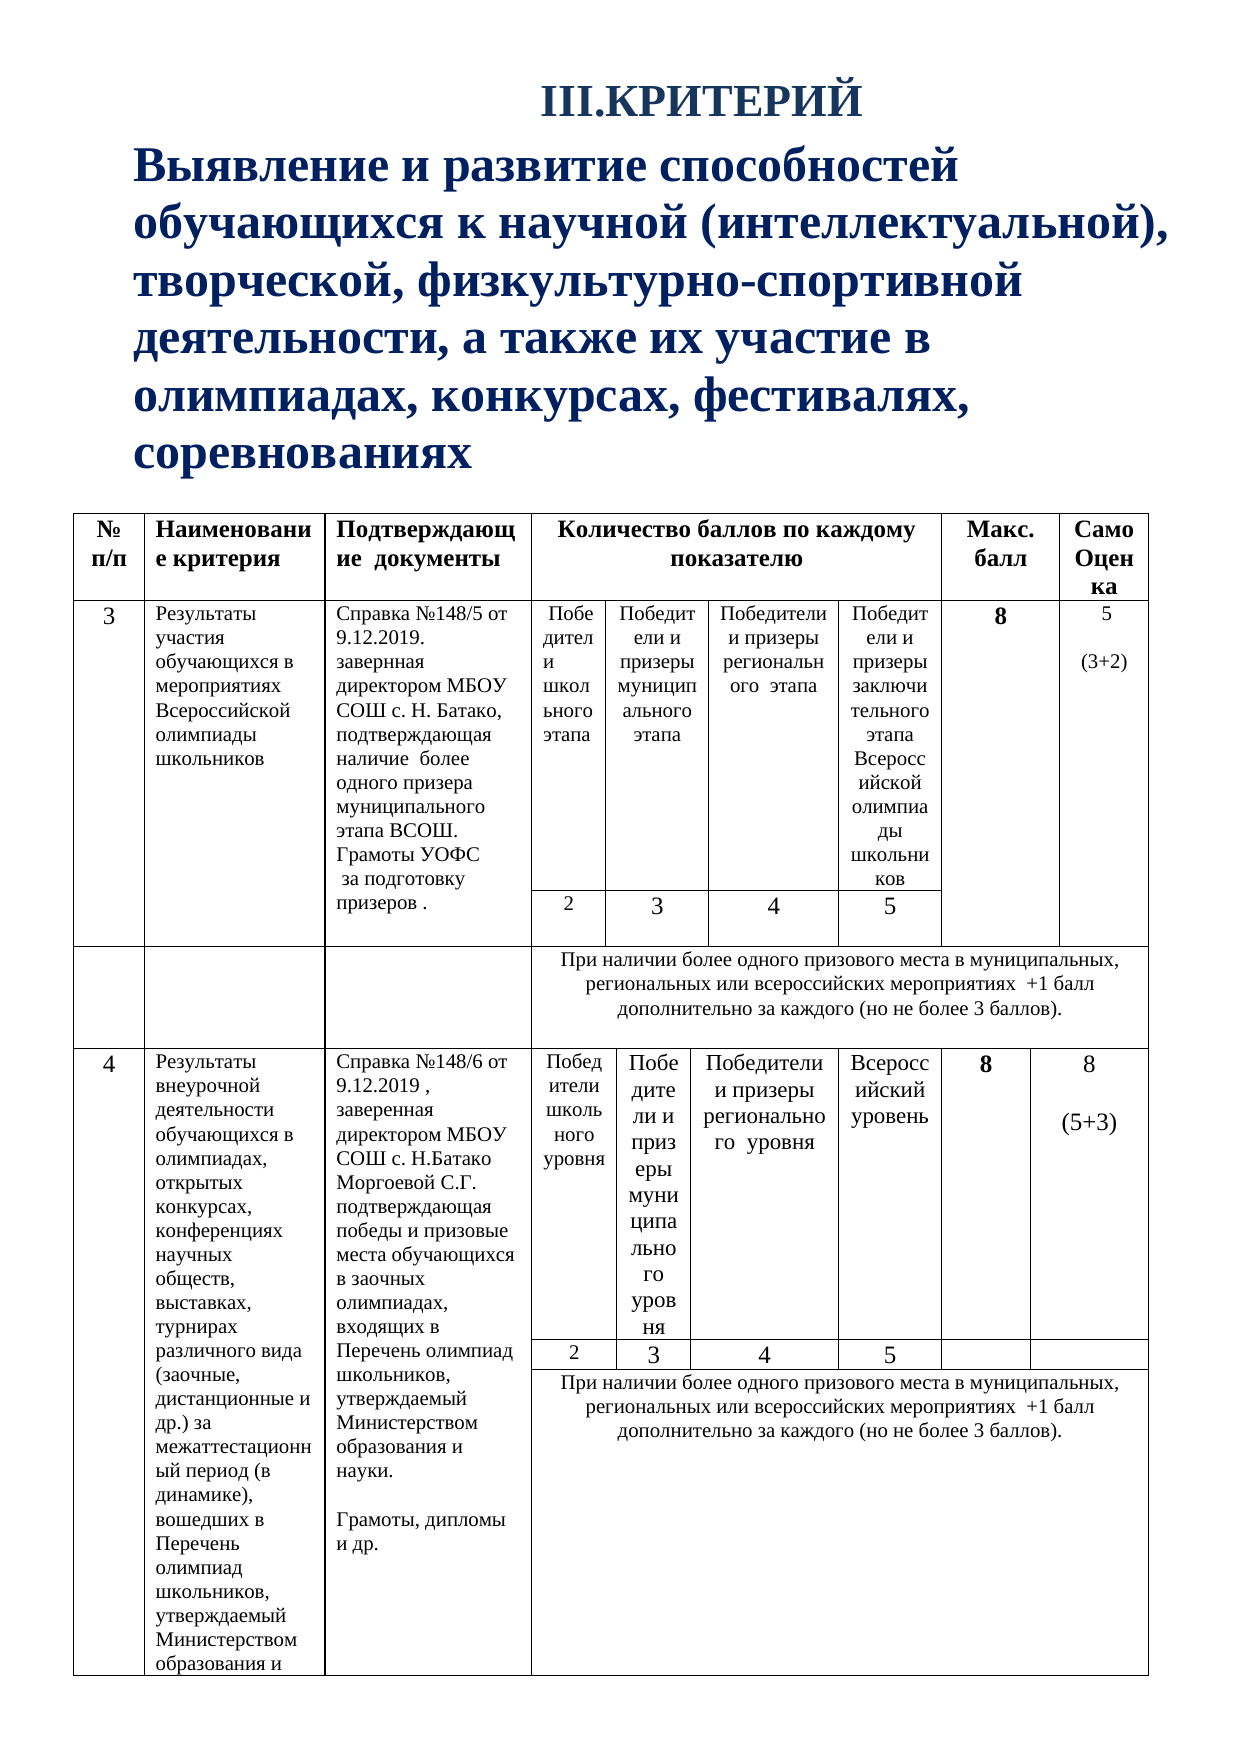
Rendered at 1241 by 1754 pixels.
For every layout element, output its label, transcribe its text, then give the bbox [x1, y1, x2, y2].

table_header Макс. балл [942, 514, 1059, 600]
table_header Само Оценка [1060, 514, 1148, 600]
table_cell Справка №148/5 от 9.12.2019. завернная директором МБОУ СОШ с. Н. Батако, подтверждающая наличие более одного призера муниципального этапа ВСОШ. Грамоты УОФС за подготовку призеров . [326, 601, 531, 946]
table_cell 3 [606, 891, 708, 946]
table_cell [74, 947, 144, 1048]
table_header Наименование критерия [145, 514, 324, 600]
table_cell 4 [74, 1049, 144, 1675]
table_cell 4 [709, 891, 838, 946]
table_cell Победители школьного уровня [532, 1049, 616, 1339]
table_cell 3 [74, 601, 144, 946]
table_cell 8 [942, 1049, 1030, 1339]
list Выявление и развитие способностей обучающихся к научной (интеллектуальной), творческой, физкультурно-спортивной деятельности, а также их участие в олимпиадах, конкурсах, фестивалях, соревнованиях [133, 134, 1181, 479]
table_cell 3 [617, 1340, 690, 1369]
table_cell 2 [532, 1340, 616, 1369]
table_cell 5 [839, 891, 941, 946]
table_cell 8 (5+3) [1031, 1049, 1148, 1339]
table_cell 2 [532, 891, 605, 946]
table_cell Победители и призеры регионального этапа [709, 601, 838, 890]
table_cell 5 [839, 1340, 941, 1369]
table_cell [145, 947, 324, 1048]
table_cell 4 [691, 1340, 838, 1369]
table_cell Победители и призеры муниципального этапа [606, 601, 708, 890]
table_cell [532, 1370, 1148, 1675]
table_cell Победители школьного этапа [532, 601, 605, 890]
table_header № п/п [74, 514, 144, 600]
table_header Подтверждающие документы [326, 514, 531, 600]
table_cell Результаты участия обучающихся в мероприятиях Всероссийской олимпиады школьников [145, 601, 324, 946]
table_cell Всероссийский уровень [839, 1049, 941, 1339]
table_cell Справка №148/6 от 9.12.2019 , заверенная директором МБОУ СОШ с. Н.Батако Моргоевой С.Г. подтверждающая победы и призовые места обучающихся в заочных олимпиадах, входящих в Перечень олимпиад школьников, утверждаемый Министерством образования и науки. Грамоты, дипломы и др. [326, 1049, 531, 1675]
table_cell [326, 947, 531, 1048]
table_cell 8 [942, 601, 1059, 946]
table_cell [1031, 1340, 1148, 1369]
table_cell Победители и призеры муниципального уровня [617, 1049, 690, 1339]
text III.КРИТЕРИЙ [222, 74, 1181, 127]
table_cell Результаты внеурочной деятельности обучающихся в олимпиадах, открытых конкурсах, конференциях научных обществ, выставках, турнирах различного вида (заочные, дистанционные и др.) за межаттестационный период (в динамике), вошедших в Перечень олимпиад школьников, утверждаемый Министерством образования и науки РФ [145, 1049, 324, 1675]
table_header Количество баллов по каждому показателю [532, 514, 941, 600]
table_cell Победители и призеры заключительного этапа Всероссийской олимпиады школьников [839, 601, 941, 890]
table_cell Победители и призеры регионального уровня [691, 1049, 838, 1339]
table_cell [942, 1340, 1030, 1369]
table_cell 5 (3+2) [1060, 601, 1148, 946]
